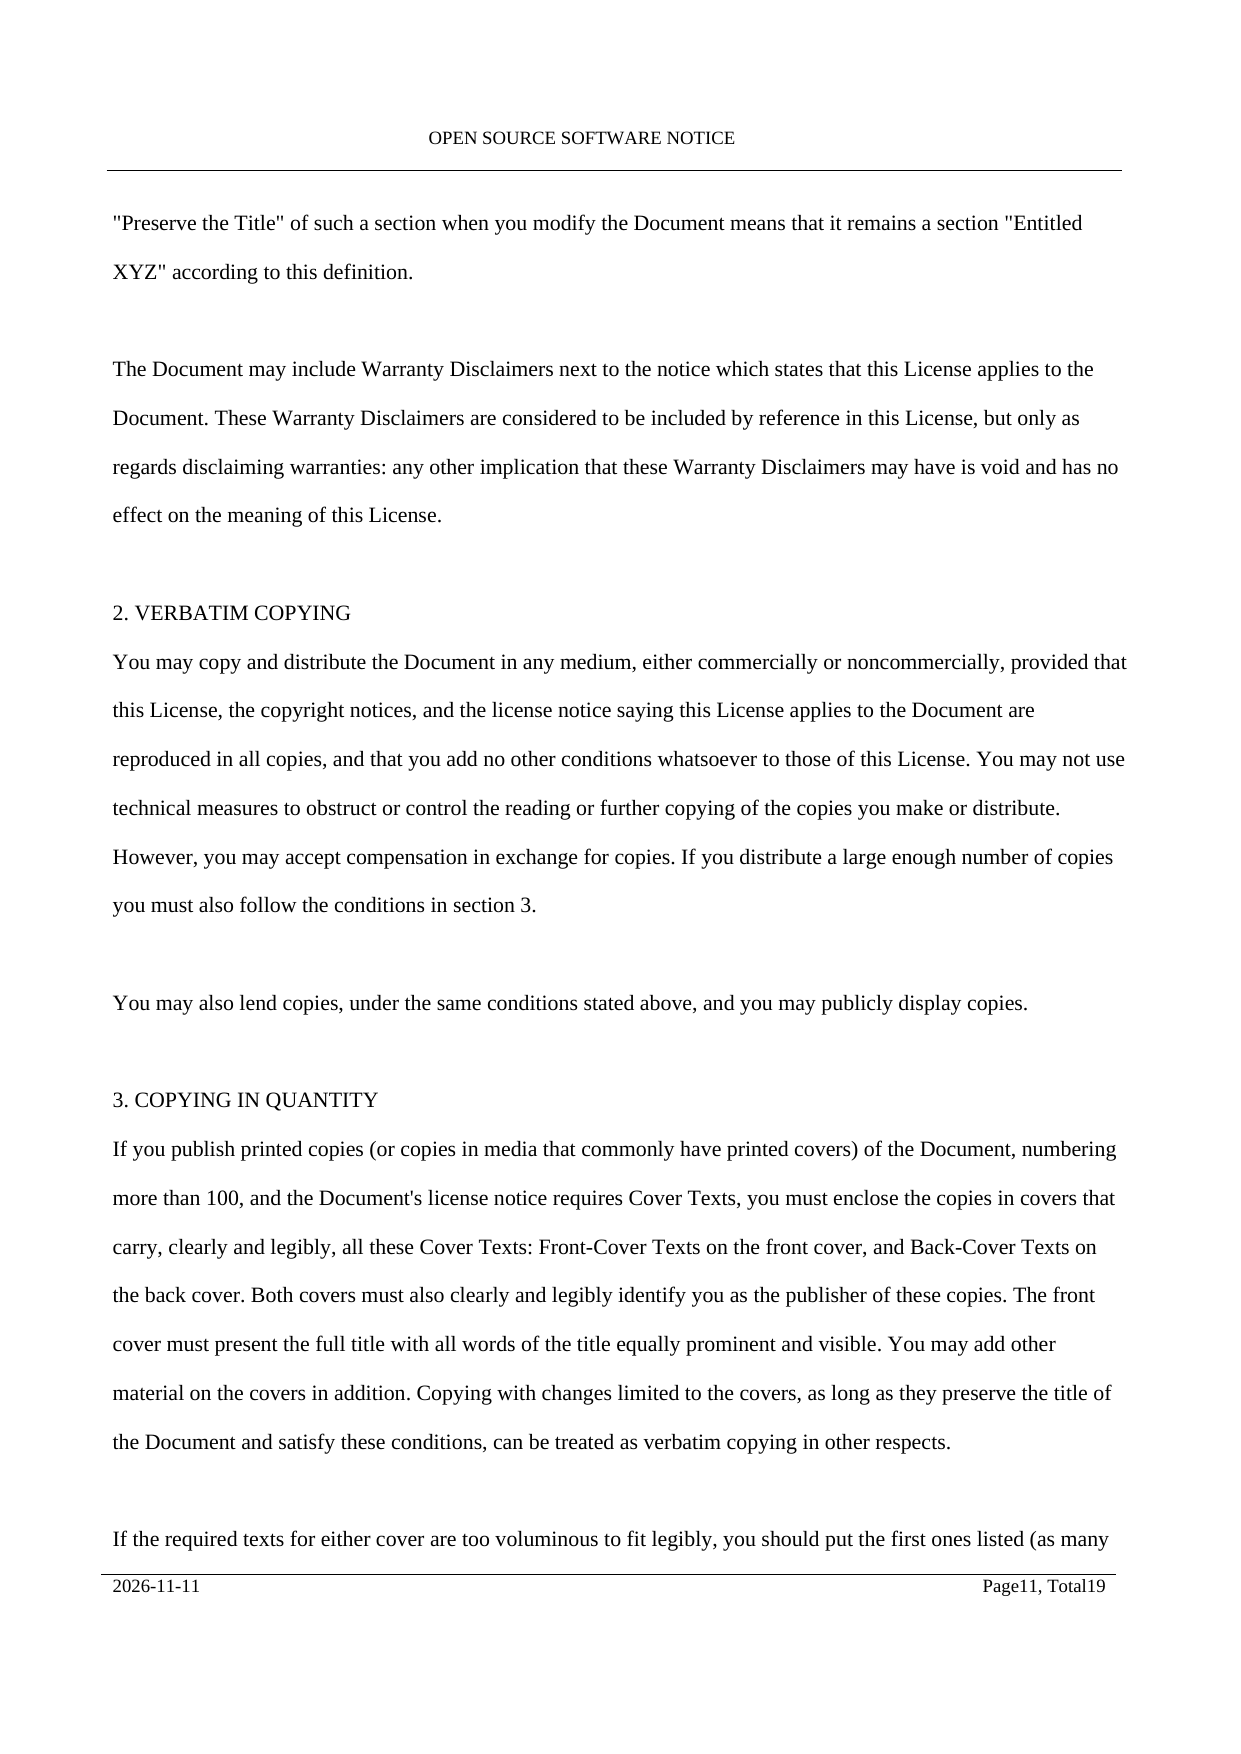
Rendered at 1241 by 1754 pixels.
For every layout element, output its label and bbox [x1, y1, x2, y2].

text [112, 206, 1128, 1555]
